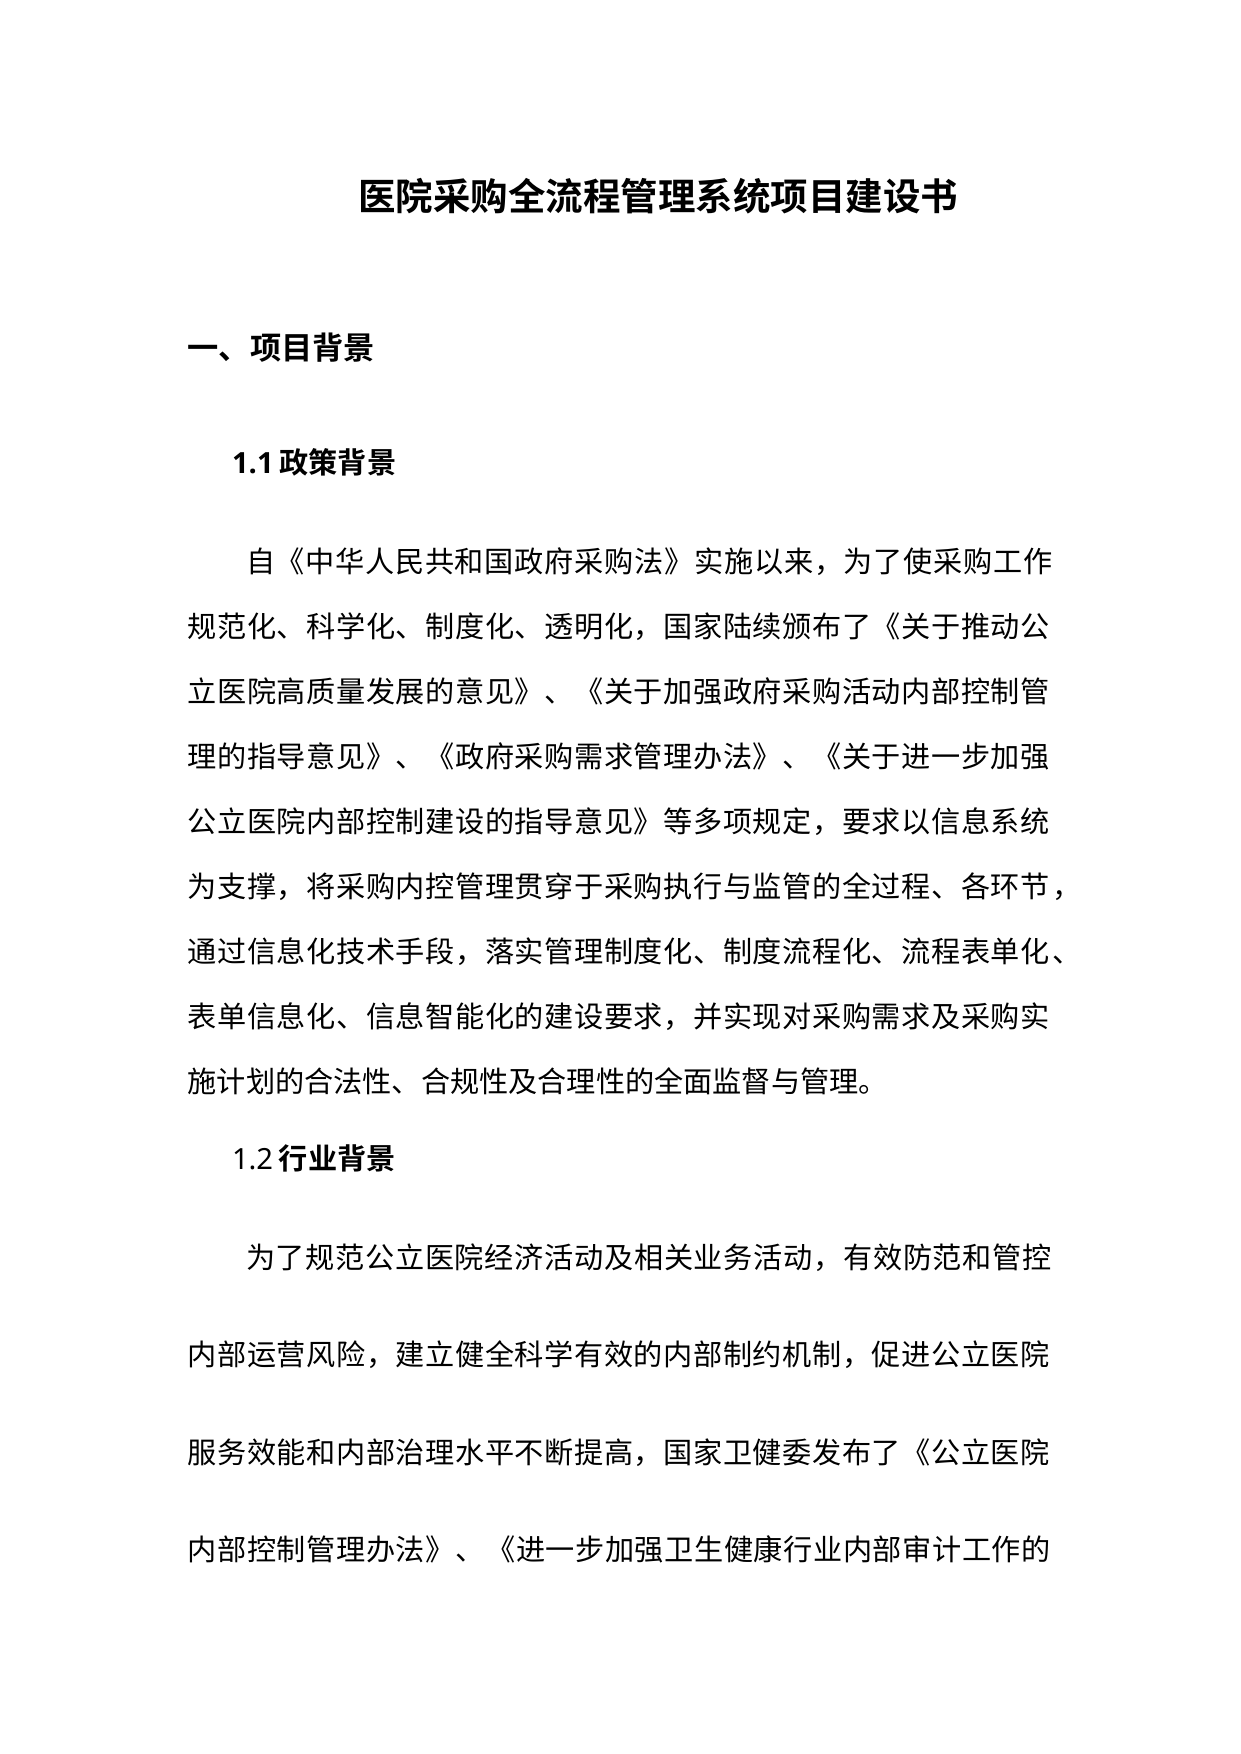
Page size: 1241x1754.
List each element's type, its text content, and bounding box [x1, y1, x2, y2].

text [187, 1223, 1053, 1581]
text 自《中华人民共和国政府采购法》实施以来，为了使采购工作规范化、科学化、制度化、透明化，国家陆续颁布了《关于推动公立医院高质量发展的意见》、《关于加强政府采购活动内部控制管理的指导意见》、《政府采购需求管理办法》、《关于进一步加强公立医院内部控制建设的指导意见》等多项规定，要求以信息系统为支撑，将采购内控管理贯穿于采购执行与监管的全过程、各环节，通过信息化技术手段，落实管理制度化、制度流程化、流程表单化、表单信息化、信息智能化的建设要求，并实现对采购需求及采购实施计划的合法性、合规性及合理性的全面监督与管理。 [187, 527, 1053, 1112]
list 一、项目背景 [187, 314, 1053, 379]
list 1.1政策背景 [232, 428, 1053, 493]
text 医院采购全流程管理系统项目建设书 [187, 162, 1053, 227]
list 1.2行业背景 [232, 1124, 1053, 1189]
